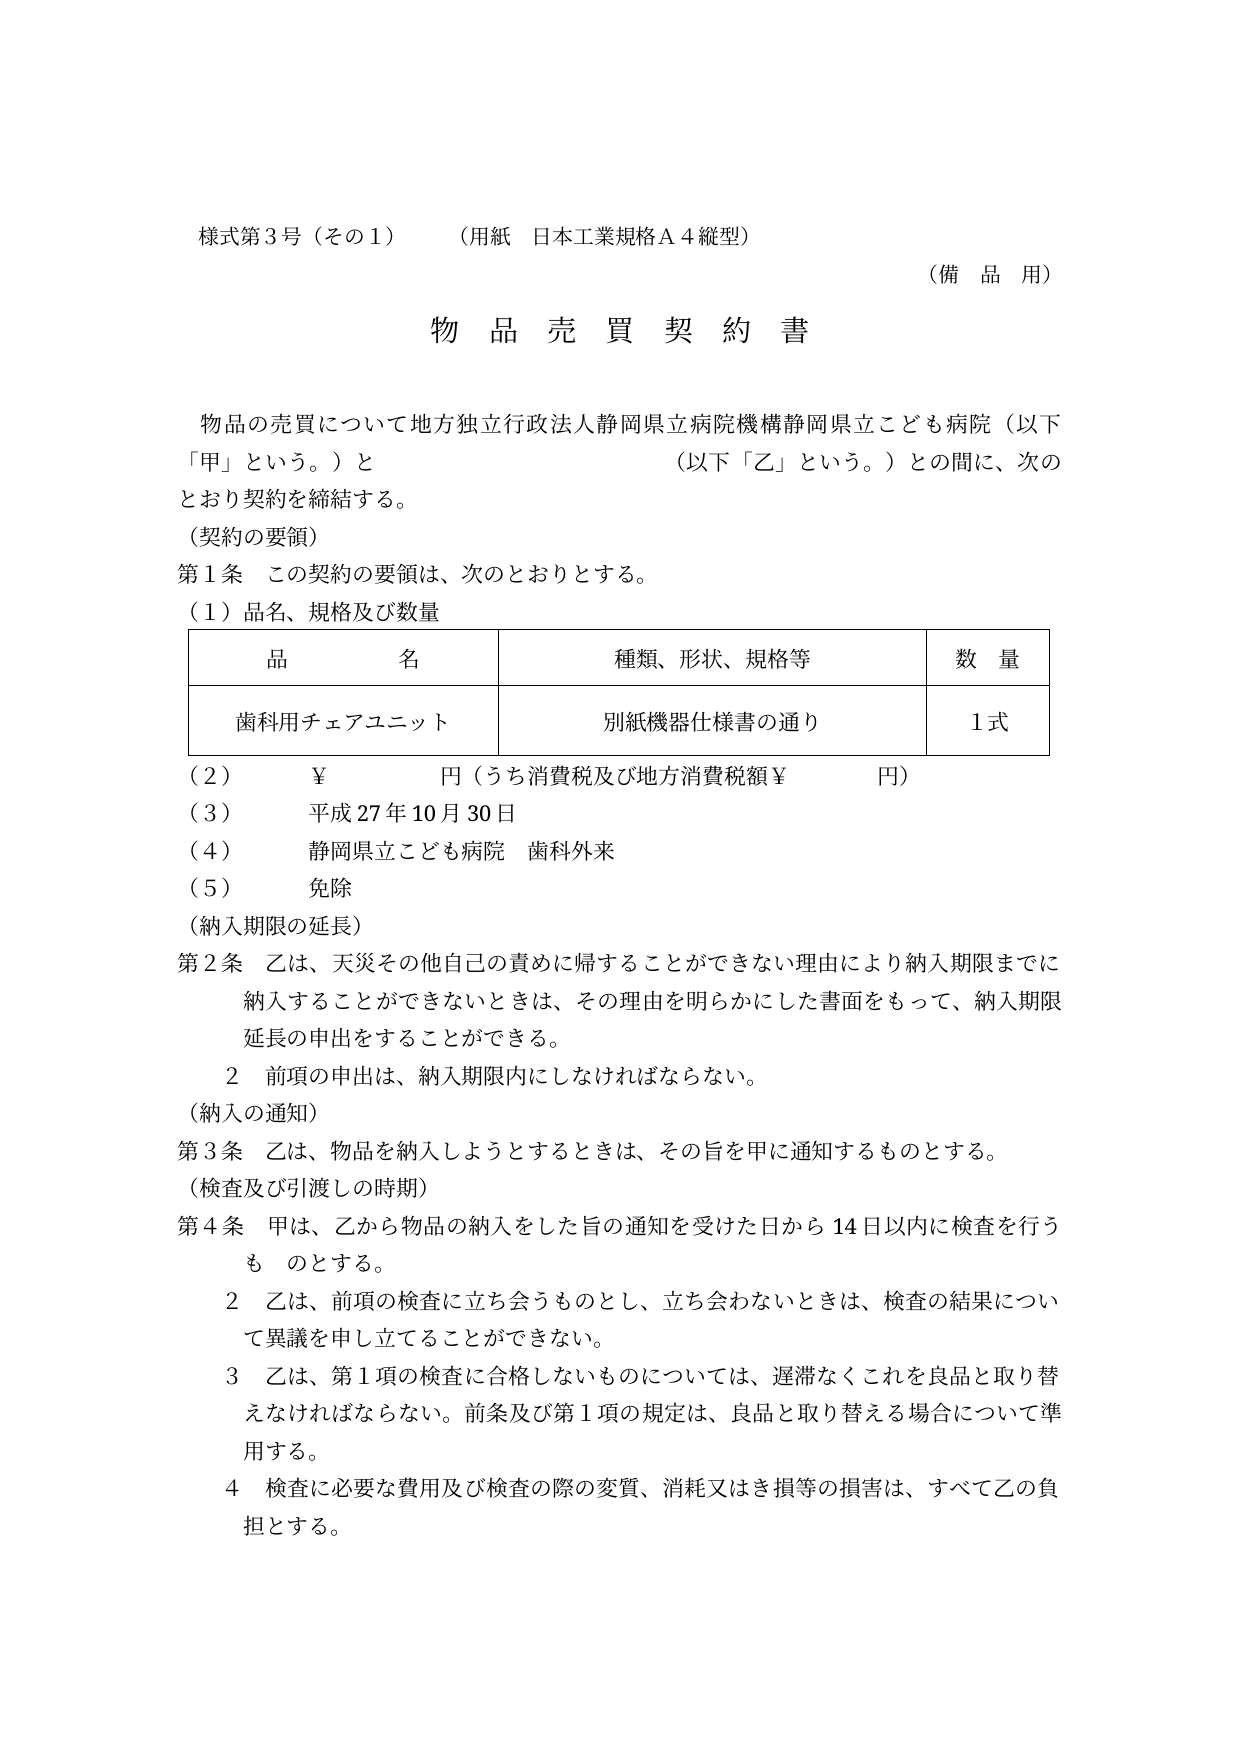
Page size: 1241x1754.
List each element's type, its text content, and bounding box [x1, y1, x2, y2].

table_header 品 名 [189, 630, 498, 685]
text （１）品名、規格及び数量 [177, 592, 1063, 629]
table_header 数 量 [927, 630, 1049, 685]
text ４ 検査に必要な費用及び検査の際の変質、消耗又はき損等の損害は、すべて乙の負担とする。 [221, 1468, 1063, 1543]
table_cell 歯科用チェアユニット [189, 686, 498, 755]
text 第１条 この契約の要領は、次のとおりとする。 [177, 554, 1063, 592]
text 第４条 甲は、乙から物品の納入をした旨の通知を受けた日から14日以内に検査を行うも のとする。 [177, 1206, 1063, 1281]
text （３） 平成27年10月30日 [177, 793, 1063, 831]
text 物 品 売 買 契 約 書 [177, 292, 1063, 367]
table_cell 別紙機器仕様書の通り [499, 686, 926, 755]
text （２） ￥ 円（うち消費税及び地方消費税額￥ 円） [177, 756, 1063, 793]
text （契約の要領） [177, 517, 1063, 554]
text （５） 免除 [177, 868, 1063, 906]
text ２ 乙は、前項の検査に立ち会うものとし、立ち会わないときは、検査の結果について異議を申し立てることができない。 [221, 1281, 1063, 1356]
text （４） 静岡県立こども病院 歯科外来 [177, 831, 1063, 868]
table_cell １式 [927, 686, 1049, 755]
text 第２条 乙は、天災その他自己の責めに帰することができない理由により納入期限までに納入することができないときは、その理由を明らかにした書面をもって、納入期限延長の申出をすることができる。 [177, 943, 1063, 1056]
text 第３条 乙は、物品を納入しようとするときは、その旨を甲に通知するものとする。 [177, 1131, 1063, 1168]
table_header 種類、形状、規格等 [499, 630, 926, 685]
text （検査及び引渡しの時期） [177, 1168, 1063, 1206]
text （納入の通知） [177, 1093, 1063, 1131]
text 様式第３号（その１） （用紙 日本工業規格Ａ４縦型） [177, 217, 1063, 254]
text ３ 乙は、第１項の検査に合格しないものについては、遅滞なくこれを良品と取り替えなければならない。前条及び第１項の規定は、良品と取り替える場合について準用する。 [221, 1356, 1063, 1468]
text 物品の売買について地方独立行政法人静岡県立病院機構静岡県立こども病院（以下「甲」という。）と （以下「乙」という。）との間に、次のとおり契約を締結する。 [177, 404, 1063, 517]
text （備 品 用） [177, 254, 1063, 292]
text ２ 前項の申出は、納入期限内にしなければならない。 [177, 1056, 1063, 1093]
text （納入期限の延長） [177, 906, 1063, 943]
